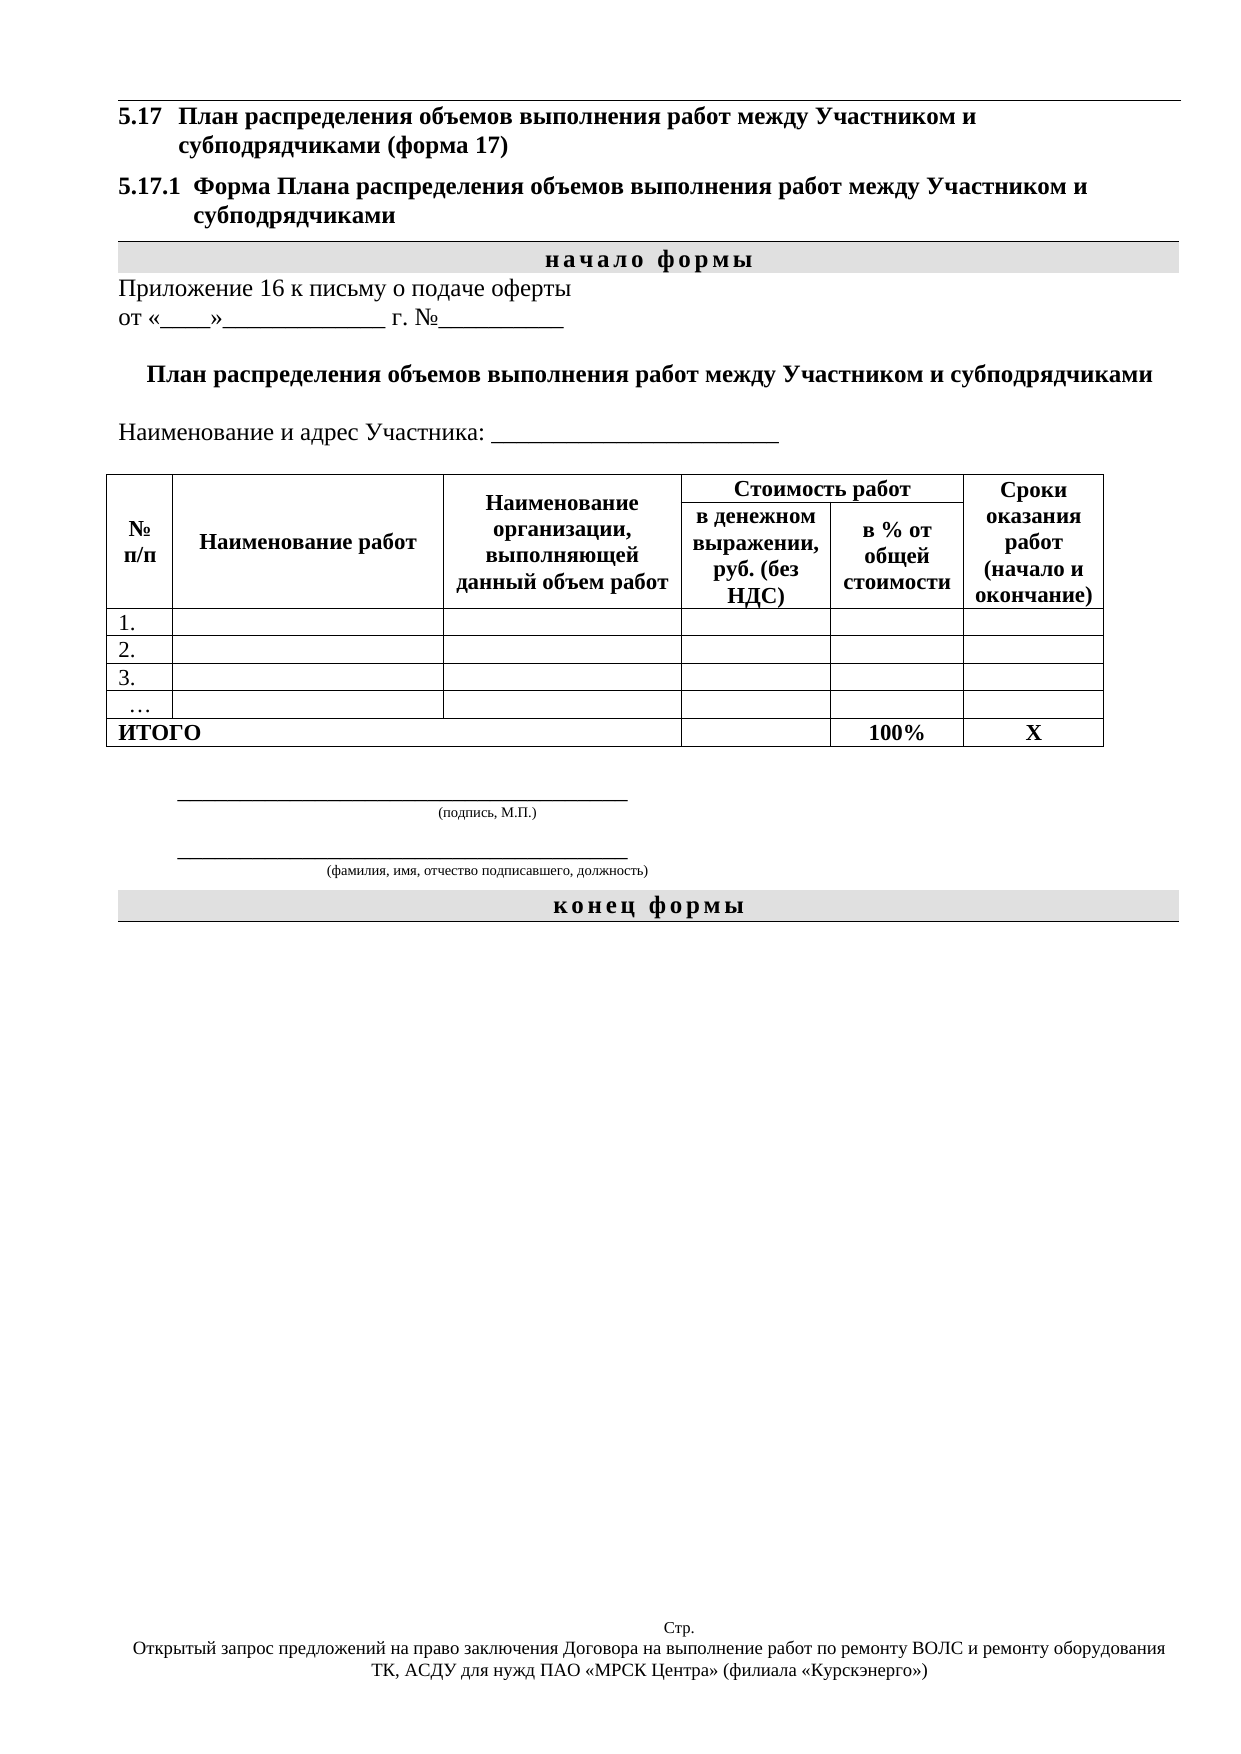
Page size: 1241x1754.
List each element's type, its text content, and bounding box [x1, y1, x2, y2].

text ____________________________________ [118, 833, 1181, 862]
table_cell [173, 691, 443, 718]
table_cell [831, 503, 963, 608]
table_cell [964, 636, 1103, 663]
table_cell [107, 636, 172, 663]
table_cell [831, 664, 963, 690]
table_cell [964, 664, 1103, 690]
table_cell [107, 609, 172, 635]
text начало формы [118, 242, 1179, 273]
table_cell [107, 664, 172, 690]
text Наименование и адрес Участника: _______________________ [118, 417, 1181, 445]
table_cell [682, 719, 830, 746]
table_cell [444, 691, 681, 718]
text (фамилия, имя, отчество подписавшего, должность) [118, 862, 797, 890]
text План распределения объемов выполнения работ между Участником и субподрядчиками [118, 359, 1181, 388]
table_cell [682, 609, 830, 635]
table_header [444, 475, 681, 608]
subtitle Форма Плана распределения объемов выполнения работ между Участником и субподрядчиками [118, 171, 1181, 228]
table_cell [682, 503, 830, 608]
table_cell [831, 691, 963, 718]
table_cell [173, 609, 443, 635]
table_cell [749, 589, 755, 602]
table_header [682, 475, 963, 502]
subtitle План распределения объемов выполнения работ между Участником и субподрядчиками (форма 17) [118, 101, 1181, 158]
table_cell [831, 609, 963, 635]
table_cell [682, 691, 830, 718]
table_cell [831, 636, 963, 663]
text конец формы [118, 890, 1179, 921]
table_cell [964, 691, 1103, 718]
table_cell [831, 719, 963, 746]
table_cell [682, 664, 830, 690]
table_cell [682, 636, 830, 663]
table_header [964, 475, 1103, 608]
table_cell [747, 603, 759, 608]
text Приложение 16 к письму о подаче оферты от «____»_____________ г. №__________ [118, 273, 1181, 330]
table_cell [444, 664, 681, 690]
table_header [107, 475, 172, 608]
text ____________________________________ [118, 775, 1181, 804]
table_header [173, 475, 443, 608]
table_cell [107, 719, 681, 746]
text (подпись, М.П.) [118, 804, 797, 833]
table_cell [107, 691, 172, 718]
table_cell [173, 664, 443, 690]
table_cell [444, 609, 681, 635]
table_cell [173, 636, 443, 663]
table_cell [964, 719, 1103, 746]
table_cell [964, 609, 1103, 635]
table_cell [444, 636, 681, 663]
